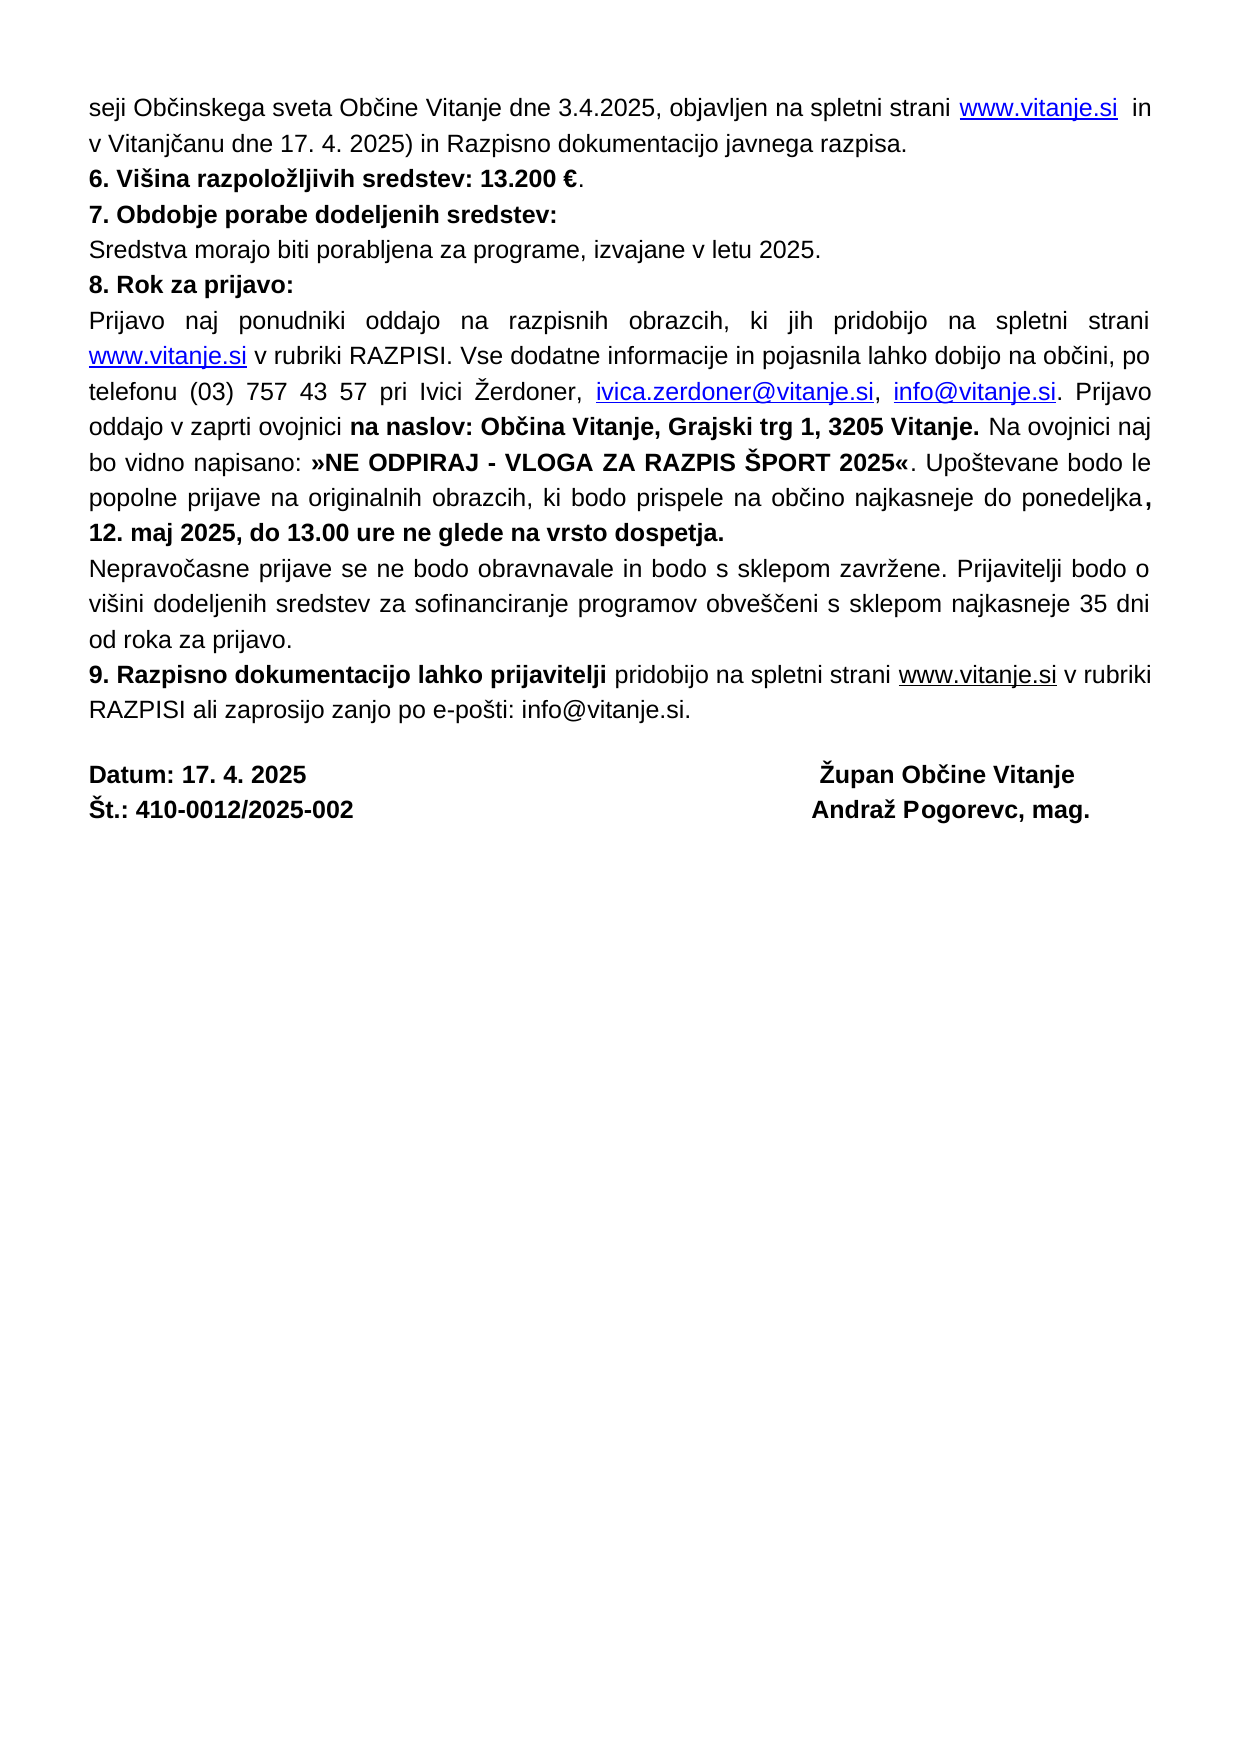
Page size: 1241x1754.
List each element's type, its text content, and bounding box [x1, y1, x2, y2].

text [88, 88, 1152, 159]
text 7. Obdobje porabe dodeljenih sredstev: [88, 195, 1152, 230]
text Nepravočasne prijave se ne bodo obravnavale in bodo s sklepom zavržene. Prijavitelji bodo o višini dodeljenih sredstev za sofinanciranje programov obveščeni s sklepom najkasneje 35 dni od roka za prijavo. [88, 549, 1152, 655]
text 8. Rok za prijavo: [88, 266, 1152, 301]
text 9. Razpisno dokumentacijo lahko prijavitelji pridobijo na spletni strani www.vitanje.si v rubriki RAZPISI ali zaprosijo zanjo po e-pošti: info@vitanje.si. [88, 655, 1152, 726]
text Datum: 17. 4. 2025 Župan Občine Vitanje [88, 755, 1152, 790]
text Št.: 410-0012/2025-002 Andraž Pogorevc, mag. [88, 790, 1152, 826]
text Prijavo naj ponudniki oddajo na razpisnih obrazcih, ki jih pridobijo na spletni strani www.vitanje.si v rubriki RAZPISI. Vse dodatne informacije in pojasnila lahko dobijo na občini, po telefonu (03) 757 43 57 pri Ivici Žerdoner, ivica.zerdoner@vitanje.si, info@vitanje.si. Prijavo oddajo v zaprti ovojnici na naslov: Občina Vitanje, Grajski trg 1, 3205 Vitanje. Na ovojnici naj bo vidno napisano: »NE ODPIRAJ - VLOGA ZA RAZPIS ŠPORT 2025«. Upoštevane bodo le popolne prijave na originalnih obrazcih, ki bodo prispele na občino najkasneje do ponedeljka, 12. maj 2025, do 13.00 ure ne glede na vrsto dospetja. [88, 301, 1152, 549]
text Sredstva morajo biti porabljena za programe, izvajane v letu 2025. [88, 230, 1152, 266]
text 6. Višina razpoložljivih sredstev: 13.200 €. [88, 159, 1152, 195]
